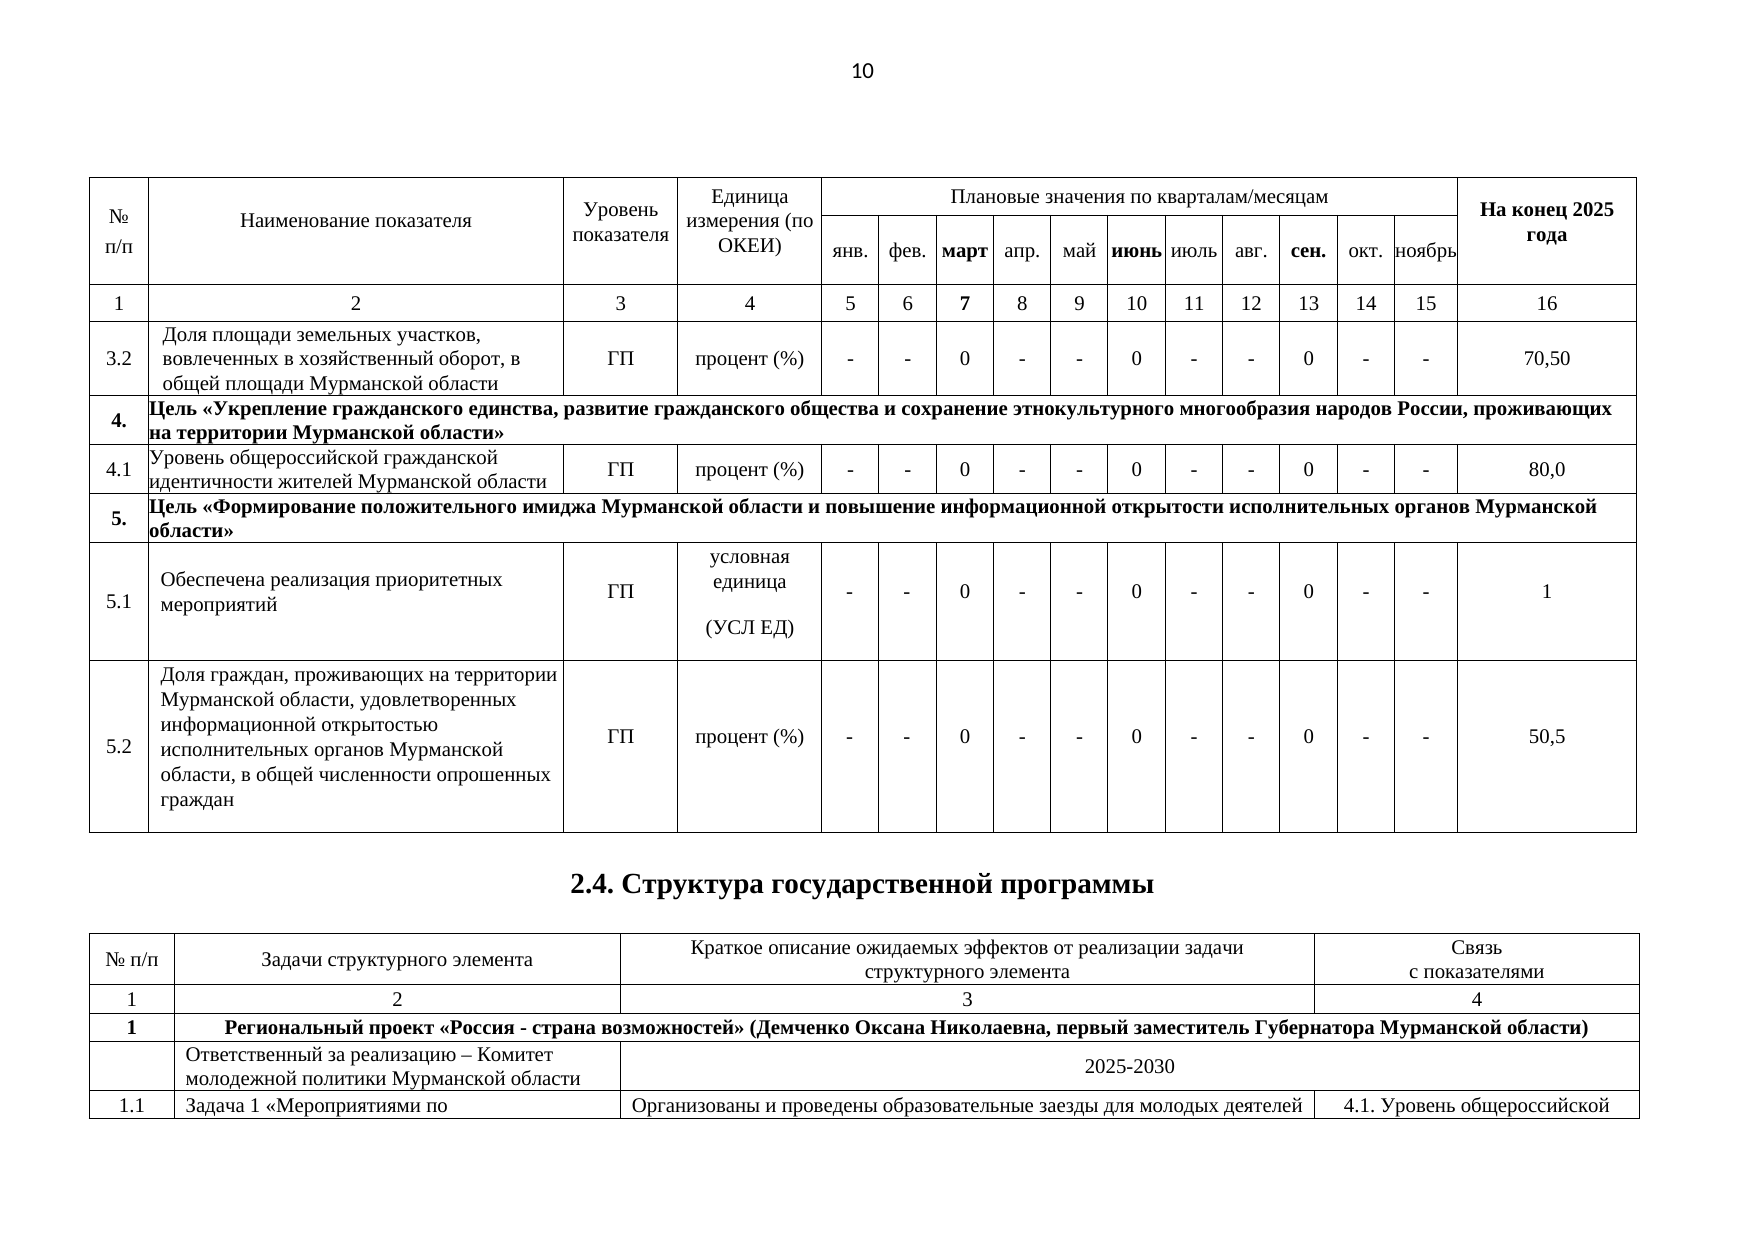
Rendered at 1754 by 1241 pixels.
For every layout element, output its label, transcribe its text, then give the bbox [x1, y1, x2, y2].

table_cell 16 [1458, 285, 1636, 321]
table_cell 13 [1280, 285, 1337, 321]
table_cell процент (%) [678, 445, 821, 493]
table_cell - [879, 445, 936, 493]
table_cell фев. [879, 216, 936, 284]
table_cell 4 [1315, 985, 1639, 1013]
table_cell - [879, 661, 936, 832]
table_cell май [1051, 216, 1107, 284]
table_cell 15 [1395, 285, 1457, 321]
table_cell 5. [90, 494, 148, 542]
table_cell 14 [1338, 285, 1394, 321]
table_cell - [822, 543, 878, 660]
table_cell Ответственный за реализацию – Комитет молодежной политики Мурманской области [175, 1042, 620, 1090]
table_cell - [1166, 322, 1222, 394]
table_cell процент (%) [678, 661, 821, 832]
table_cell Цель «Формирование положительного имиджа Мурманской области и повышение информационной открытости исполнительных органов Мурманской области» [149, 494, 1636, 542]
table_cell 0 [1108, 322, 1165, 394]
table_header Связь с показателями [1315, 934, 1639, 984]
table_cell 11 [1166, 285, 1222, 321]
table_cell 0 [1280, 543, 1337, 660]
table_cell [621, 1091, 1314, 1118]
table_cell - [994, 322, 1050, 394]
table_cell - [1051, 445, 1107, 493]
table_cell - [994, 445, 1050, 493]
table_cell 0 [937, 661, 993, 832]
table_cell 0 [1280, 445, 1337, 493]
table_cell 2 [149, 285, 563, 321]
table_cell июнь [1108, 216, 1165, 284]
table_cell - [1395, 661, 1457, 832]
table_cell 12 [1223, 285, 1279, 321]
table_cell - [1223, 661, 1279, 832]
table_cell 0 [937, 445, 993, 493]
table_cell 1 [90, 1014, 174, 1041]
table_cell - [994, 543, 1050, 660]
table_header Краткое описание ожидаемых эффектов от реализации задачи структурного элемента [621, 934, 1314, 984]
table_cell - [1338, 322, 1394, 394]
table_cell Уровень общероссийской гражданской идентичности жителей Мурманской области [149, 445, 563, 493]
table_cell 50,5 [1458, 661, 1636, 832]
table_cell март [937, 216, 993, 284]
table_cell - [1223, 543, 1279, 660]
table_cell - [1166, 543, 1222, 660]
table_cell ГП [564, 543, 677, 660]
table_header № п/п [90, 934, 174, 984]
table_cell 6 [879, 285, 936, 321]
table_cell сен. [1280, 216, 1337, 284]
table_cell янв. [822, 216, 878, 284]
table_cell 1 [1458, 543, 1636, 660]
table_cell 10 [1108, 285, 1165, 321]
table_cell 2 [175, 985, 620, 1013]
table_cell 5.1 [90, 543, 148, 660]
table_cell Обеспечена реализация приоритетных мероприятий [149, 543, 563, 660]
table_cell 8 [994, 285, 1050, 321]
table_cell 0 [937, 543, 993, 660]
table_cell 0 [1108, 445, 1165, 493]
table_cell - [822, 661, 878, 832]
table_cell 1 [90, 285, 148, 321]
table_cell 3 [621, 985, 1314, 1013]
table_header Задачи структурного элемента [175, 934, 620, 984]
table_cell 5 [822, 285, 878, 321]
table_cell - [879, 322, 936, 394]
table_cell - [1338, 445, 1394, 493]
table_cell - [822, 322, 878, 394]
table_cell 0 [1108, 543, 1165, 660]
table_cell 3 [564, 285, 677, 321]
table_cell 5.2 [90, 661, 148, 832]
table_cell Доля площади земельных участков, вовлеченных в хозяйственный оборот, в общей площади Мурманской области [149, 322, 563, 394]
table_header Единица измерения (по ОКЕИ) [678, 178, 821, 284]
table_cell - [1223, 322, 1279, 394]
table_cell июль [1166, 216, 1222, 284]
table_header Плановые значения по кварталам/месяцам [822, 178, 1457, 215]
table_cell - [1166, 661, 1222, 832]
table_cell 0 [1280, 661, 1337, 832]
text 2.4. Структура государственной программы [89, 866, 1636, 900]
table_cell - [1223, 445, 1279, 493]
table_cell 80,0 [1458, 445, 1636, 493]
table_cell 4.1 [90, 445, 148, 493]
table_cell - [1338, 543, 1394, 660]
table_cell процент (%) [678, 322, 821, 394]
table_cell условная единица (УСЛ ЕД) [678, 543, 821, 660]
table_cell - [1051, 661, 1107, 832]
table_cell 0 [1108, 661, 1165, 832]
table_cell 7 [937, 285, 993, 321]
table_cell авг. [1223, 216, 1279, 284]
table_cell - [1395, 445, 1457, 493]
table_cell - [1166, 445, 1222, 493]
table_cell 70,50 [1458, 322, 1636, 394]
table_cell Региональный проект «Россия - страна возможностей» (Демченко Оксана Николаевна, первый заместитель Губернатора Мурманской области) [175, 1014, 1639, 1041]
table_cell 1 [90, 985, 174, 1013]
table_cell 3.2 [90, 322, 148, 394]
table_cell 0 [1280, 322, 1337, 394]
table_cell ГП [564, 661, 677, 832]
table_cell 1.1 [90, 1091, 174, 1118]
table_header Наименование показателя [149, 178, 563, 284]
table_cell Доля граждан, проживающих на территории Мурманской области, удовлетворенных информационной открытостью исполнительных органов Мурманской области, в общей численности опрошенных граждан [149, 661, 563, 832]
table_cell Цель «Укрепление гражданского единства, развитие гражданского общества и сохранение этнокультурного многообразия народов России, проживающих на территории Мурманской области» [149, 396, 1636, 444]
table_cell [90, 1042, 174, 1090]
table_cell - [1338, 661, 1394, 832]
table_cell - [1395, 322, 1457, 394]
table_cell ноябрь [1395, 216, 1457, 284]
table_cell ГП [564, 445, 677, 493]
table_cell апр. [994, 216, 1050, 284]
table_cell - [1051, 543, 1107, 660]
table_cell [1315, 1091, 1639, 1118]
table_cell - [1051, 322, 1107, 394]
table_cell - [994, 661, 1050, 832]
table_cell - [822, 445, 878, 493]
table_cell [175, 1091, 620, 1118]
table_header № п/п [90, 178, 148, 284]
table_cell 2025-2030 [621, 1042, 1639, 1090]
table_cell 4 [678, 285, 821, 321]
table_cell 4. [90, 396, 148, 444]
table_header На конец 2025 года [1458, 178, 1636, 284]
table_cell 0 [937, 322, 993, 394]
table_cell - [1395, 543, 1457, 660]
table_header Уровень показателя [564, 178, 677, 284]
table_cell окт. [1338, 216, 1394, 284]
table_cell - [879, 543, 936, 660]
table_cell 9 [1051, 285, 1107, 321]
table_cell ГП [564, 322, 677, 394]
